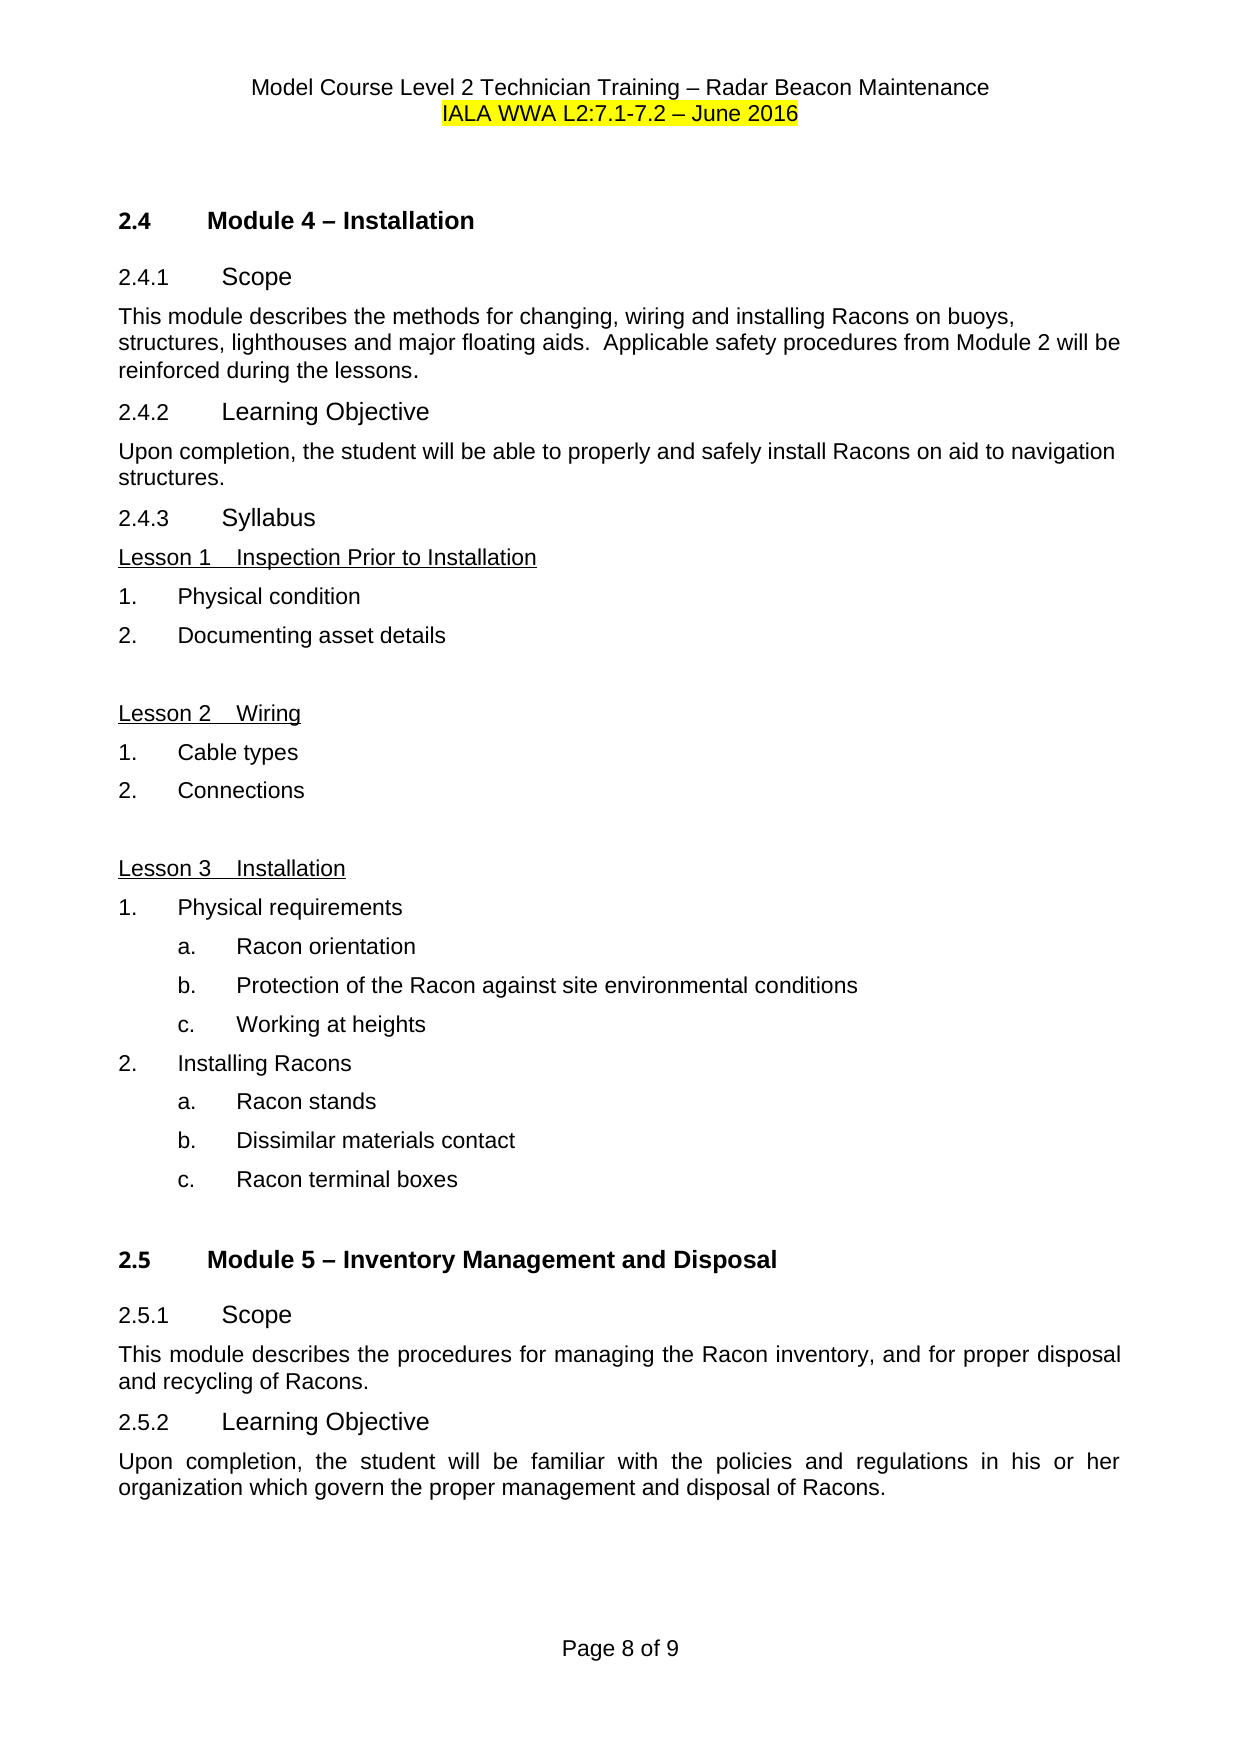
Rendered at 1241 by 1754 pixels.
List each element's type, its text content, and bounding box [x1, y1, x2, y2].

list Racon stands [177, 1088, 1122, 1115]
subtitle Learning Objective [118, 397, 1122, 425]
list Racon terminal boxes [177, 1166, 1122, 1192]
subtitle Learning Objective [118, 1406, 1122, 1435]
list Physical condition [118, 583, 1122, 609]
subtitle Syllabus [118, 503, 1122, 532]
list Working at heights [177, 1011, 1122, 1037]
list Cable types [118, 739, 1122, 765]
text Lesson 1 Inspection Prior to Installation [118, 544, 1122, 571]
text Lesson 3 Installation [118, 855, 1122, 882]
subtitle Module 5 – Inventory Management and Disposal [118, 1244, 1122, 1275]
list Dissimilar materials contact [177, 1127, 1122, 1153]
list Documenting asset details [118, 622, 1122, 648]
subtitle Scope [118, 1300, 1122, 1329]
text Lesson 2 Wiring [118, 700, 1122, 726]
text Upon completion, the student will be familiar with the policies and regulations in his or her organization which govern the proper management and disposal of Racons. [118, 1448, 1122, 1500]
list Protection of the Racon against site environmental conditions [177, 972, 1122, 998]
text This module describes the procedures for managing the Racon inventory, and for proper disposal and recycling of Racons. [118, 1341, 1122, 1394]
text Upon completion, the student will be able to properly and safely install Racons on aid to navigation structures. [118, 438, 1122, 491]
list Racon orientation [177, 933, 1122, 959]
subtitle Module 4 – Installation [118, 205, 1122, 236]
subtitle This module describes the methods for changing, wiring and installing Racons on buoys, structures, lighthouses and major floating aids. Applicable safety procedures from Module 2 will be reinforced during the lessons. [118, 303, 1122, 384]
list Installing Racons [118, 1049, 1122, 1076]
list Physical requirements [118, 894, 1122, 920]
subtitle Scope [118, 261, 1122, 290]
list Connections [118, 777, 1122, 804]
